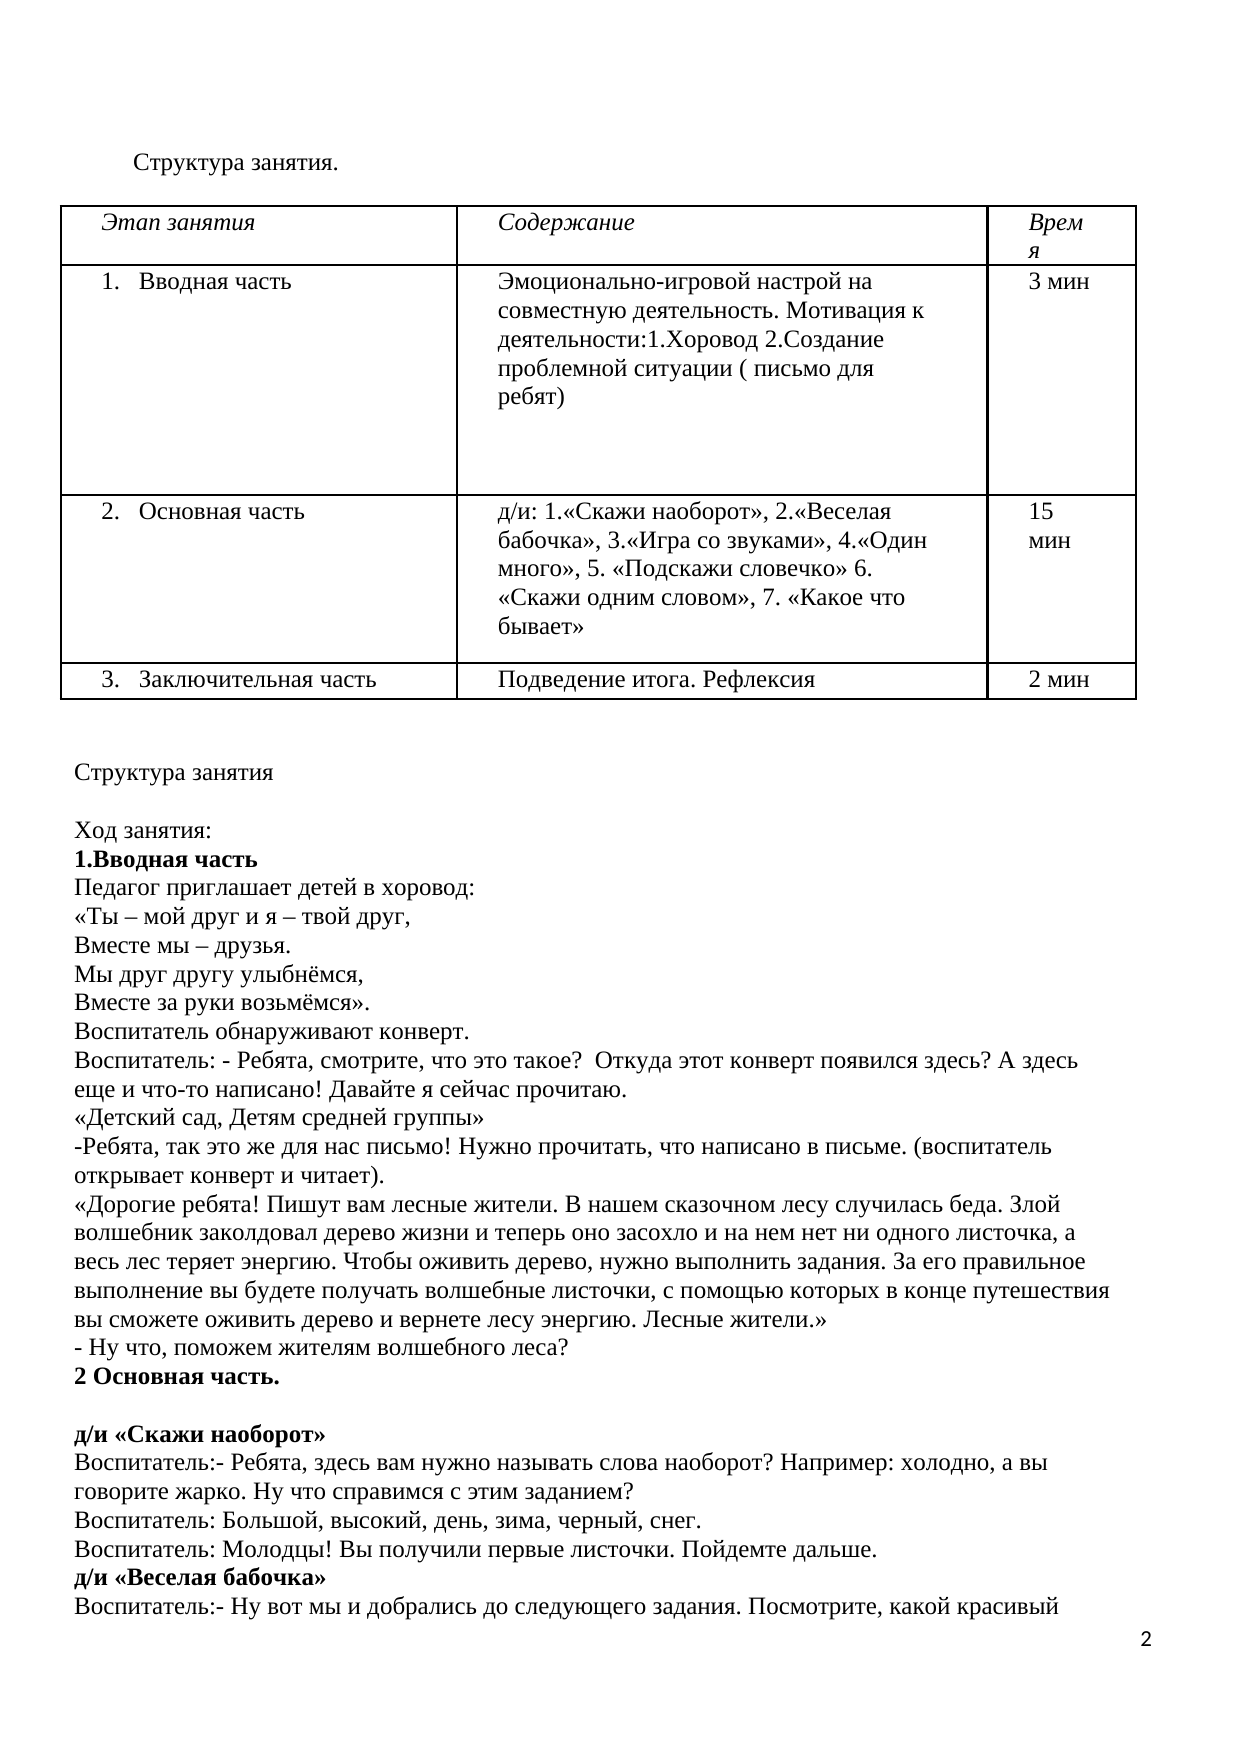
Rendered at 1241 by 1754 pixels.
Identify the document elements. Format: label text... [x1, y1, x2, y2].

table_cell 1. Вводная часть [62, 266, 456, 494]
table_cell 3 мин [989, 266, 1135, 494]
table_header Этап занятия [62, 207, 456, 264]
table_cell д/и: 1.«Скажи наоборот», 2.«Веселая бабочка», 3.«Игра со звуками», 4.«Один много», 5. «Подскажи словечко» 6. «Скажи одним словом», 7. «Какое что бывает» [458, 496, 986, 662]
table_header Содержание [458, 207, 986, 264]
text д/и «Скажи наоборот» Воспитатель:- Ребята, здесь вам нужно называть слова наоборот? Например: холодно, а вы говорите жарко. Ну что справимся с этим заданием? Воспитатель: Большой, высокий, день, зима, черный, снег. [74, 1419, 1122, 1534]
text Воспитатель обнаруживают конверт. Воспитатель: - Ребята, смотрите, что это такое? Откуда этот конверт появился здесь? А здесь еще и что-то написано! Давайте я сейчас прочитаю. «Детский сад, Детям средней группы» -Ребята, так это же для нас письмо! Нужно прочитать, что написано в письме. (воспитатель открывает конверт и читает). «Дорогие ребята! Пишут вам лесные жители. В нашем сказочном лесу случилась беда. Злой волшебник заколдовал дерево жизни и теперь оно засохло и на нем нет ни одного листочка, а весь лес теряет энергию. Чтобы оживить дерево, нужно выполнить задания. За его правильное выполнение вы будете получать волшебные листочки, с помощью которых в конце путешествия вы сможете оживить дерево и вернете лесу энергию. Лесные жители.» - Ну что, поможем жителям волшебного леса? 2 Основная часть. [74, 1016, 1122, 1419]
table_cell 15 мин [989, 496, 1135, 662]
table_cell 2 мин [989, 664, 1135, 698]
table_cell Подведение итога. Рефлексия [458, 664, 986, 698]
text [74, 1562, 1122, 1620]
table_cell Эмоционально-игровой настрой на совместную деятельность. Мотивация к деятельности:1.Хоровод 2.Создание проблемной ситуации ( письмо для ребят) [458, 266, 986, 494]
table_cell 2. Основная часть [62, 496, 456, 662]
text 1.Вводная часть [74, 844, 1122, 872]
text Структура занятия. [74, 147, 1122, 176]
text Вместе мы – друзья. [74, 930, 1122, 959]
text Педагог приглашает детей в хоровод: [74, 872, 1122, 901]
text Структура занятия [74, 757, 1122, 786]
text Мы друг другу улыбнёмся, [74, 959, 1122, 987]
table_header Время [989, 207, 1135, 264]
text «Ты – мой друг и я – твой друг, [74, 901, 1122, 930]
table_cell 3. Заключительная часть [62, 664, 456, 698]
text Ход занятия: [74, 815, 1122, 844]
text Вместе за руки возьмёмся». [74, 987, 1122, 1016]
text Воспитатель: Молодцы! Вы получили первые листочки. Пойдемте дальше. [74, 1534, 1122, 1562]
